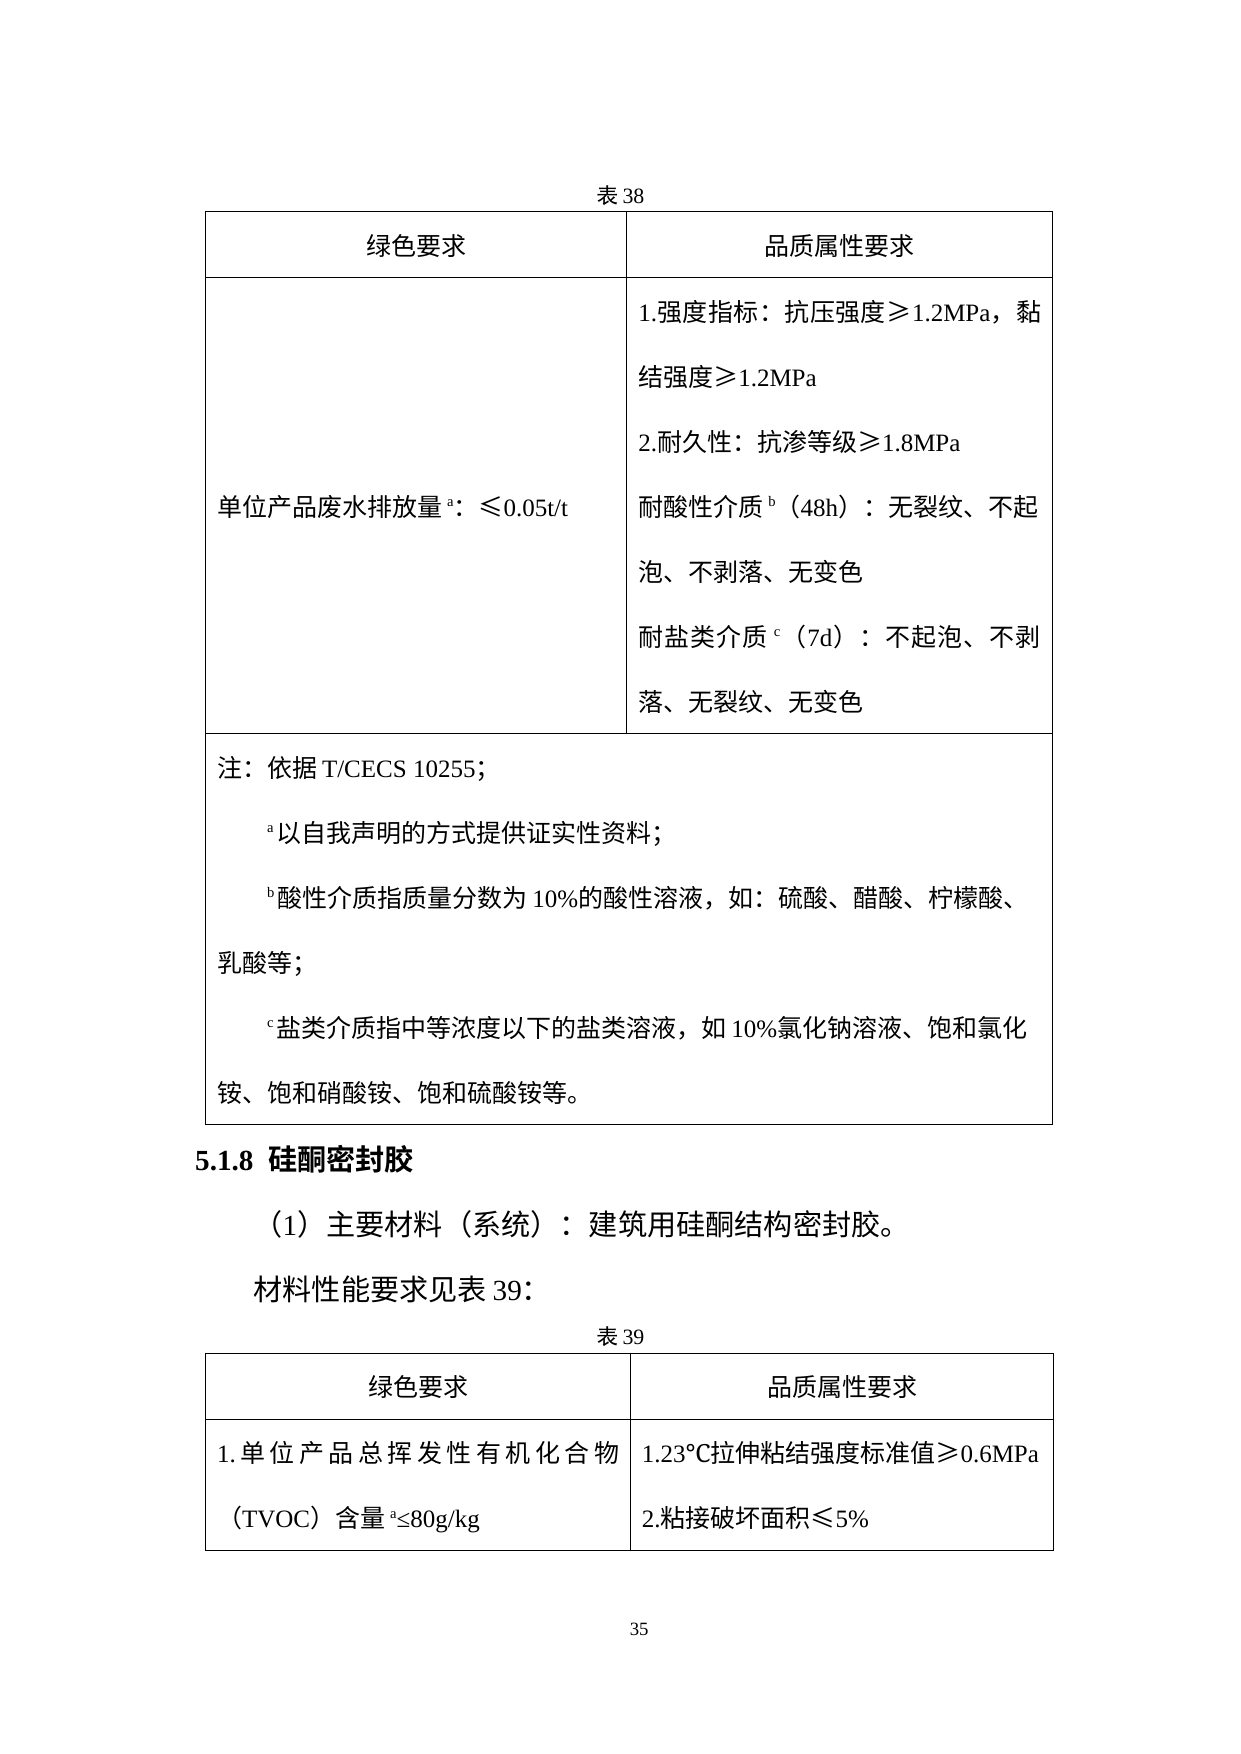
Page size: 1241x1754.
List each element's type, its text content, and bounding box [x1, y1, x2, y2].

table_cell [631, 1420, 1053, 1549]
subtitle 5.1.8 硅酮密封胶 [195, 1125, 1045, 1190]
table_header 绿色要求 [206, 212, 626, 277]
text （1）主要材料（系统）：建筑用硅酮结构密封胶。 [195, 1190, 1045, 1255]
table_cell 1.强度指标：抗压强度≥1.2MPa，黏结强度≥1.2MPa 2.耐久性：抗渗等级≥1.8MPa 耐酸性介质b（48h）：无裂纹、不起泡、不剥落、无变色 耐盐类介质c（7d）：不起泡、不剥落、无裂纹、无变色 [627, 278, 1052, 733]
table_header 品质属性要求 [627, 212, 1052, 277]
table_header 品质属性要求 [631, 1354, 1053, 1418]
text 表39 [195, 1320, 1045, 1352]
text 材料性能要求见表39： [195, 1255, 1045, 1320]
table_cell 单位产品废水排放量a：≤0.05t/t [206, 278, 626, 733]
table_cell 注：依据T/CECS 10255； a以自我声明的方式提供证实性资料； b酸性介质指质量分数为10%的酸性溶液，如：硫酸、醋酸、柠檬酸、乳酸等； c盐类介质指中等浓度以下的盐类溶液，如10%氯化钠溶液、饱和氯化铵、饱和硝酸铵、饱和硫酸铵等。 [206, 734, 1052, 1124]
table_header 绿色要求 [206, 1354, 630, 1418]
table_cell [206, 1420, 630, 1549]
text 表38 [195, 178, 1045, 211]
